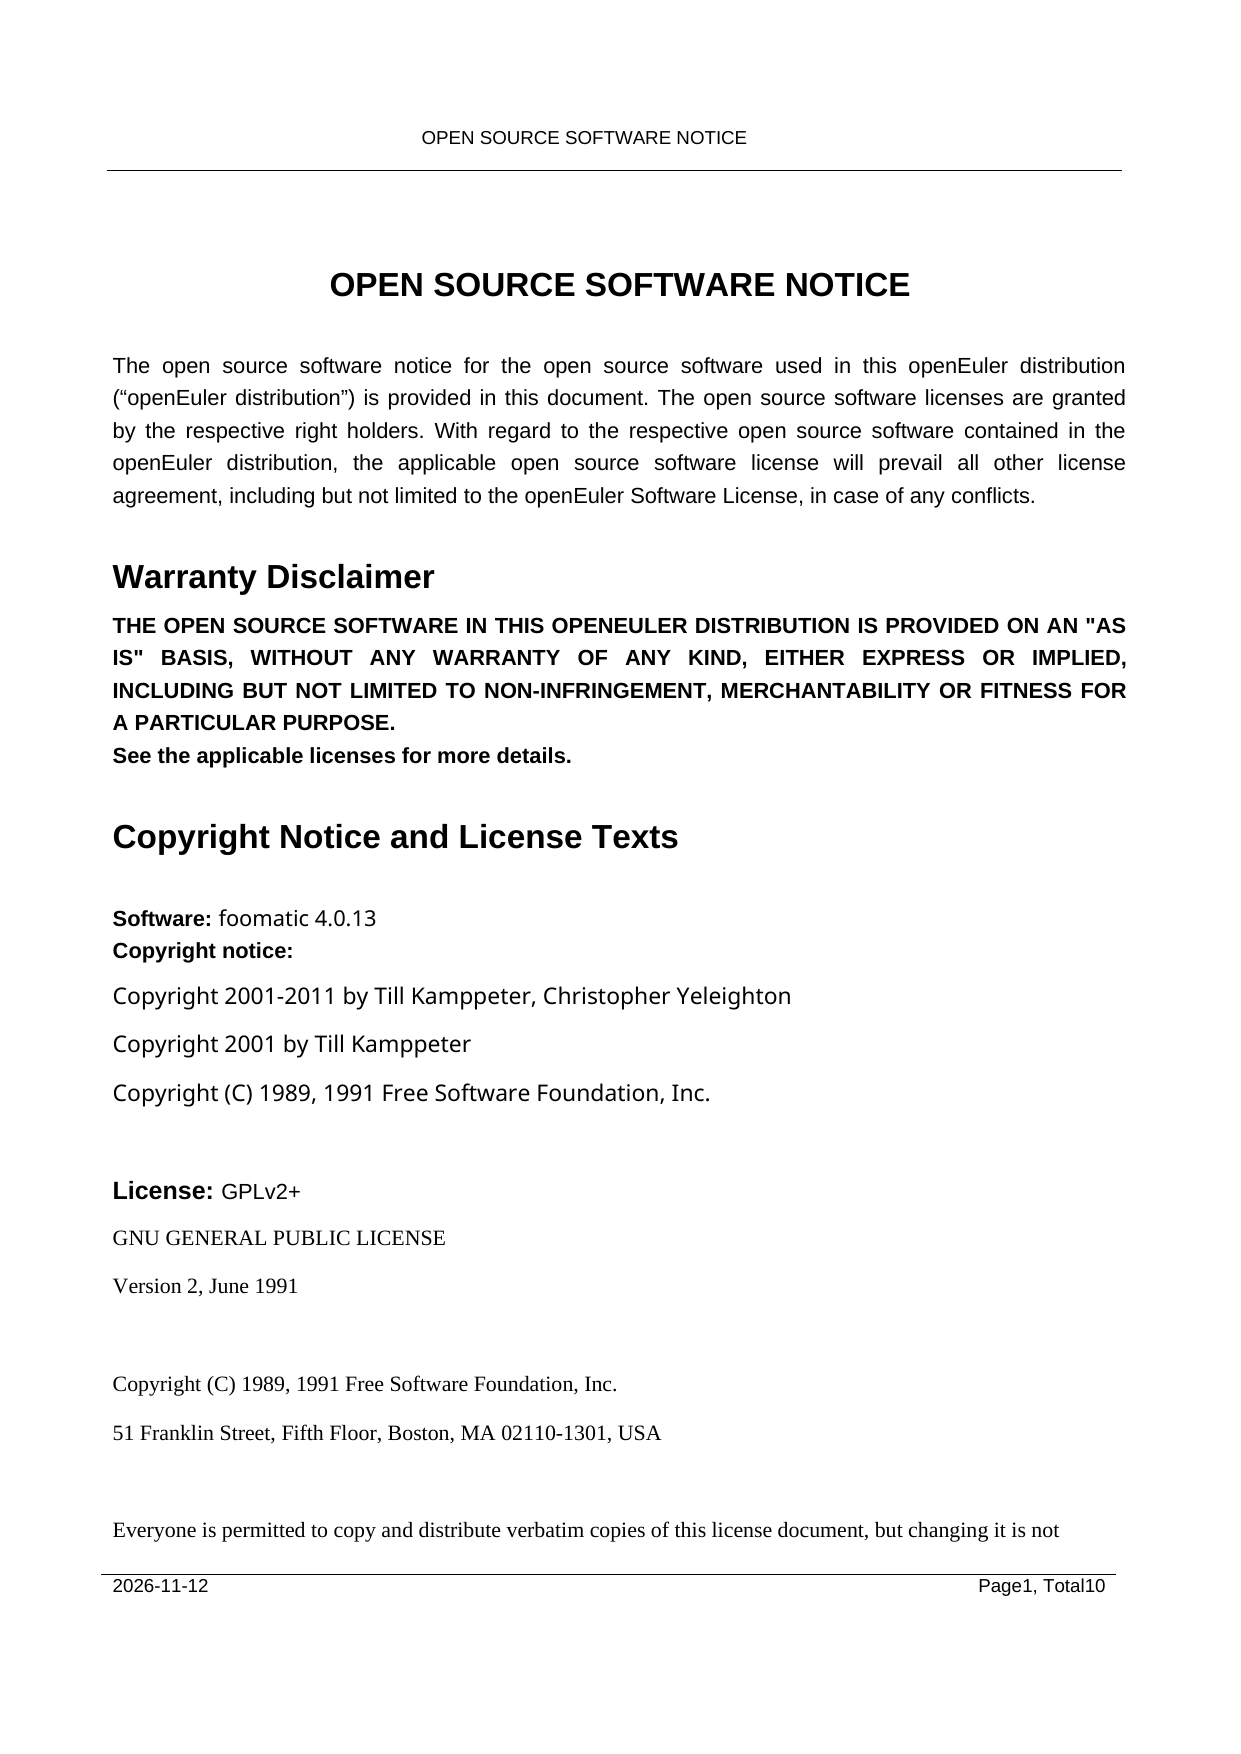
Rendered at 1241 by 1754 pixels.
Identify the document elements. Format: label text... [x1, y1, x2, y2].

text The open source software notice for the open source software used in this openEuler distribution (“openEuler distribution”) is provided in this document. The open source software licenses are granted by the respective right holders. With regard to the respective open source software contained in the openEuler distribution, the applicable open source software license will prevail all other license agreement, including but not limited to the openEuler Software License, in case of any conflicts. [112, 349, 1128, 511]
text Copyright notice: [112, 934, 1128, 966]
text Copyright Notice and License Texts [112, 804, 1128, 869]
text Warranty Disclaimer [112, 544, 1128, 609]
text OPEN SOURCE SOFTWARE NOTICE [112, 251, 1128, 316]
text THE OPEN SOURCE SOFTWARE IN THIS OPENEULER DISTRIBUTION IS PROVIDED ON AN "AS IS" BASIS, WITHOUT ANY WARRANTY OF ANY KIND, EITHER EXPRESS OR IMPLIED, INCLUDING BUT NOT LIMITED TO NON-INFRINGEMENT, MERCHANTABILITY OR FITNESS FOR A PARTICULAR PURPOSE. See the applicable licenses for more details. [112, 609, 1128, 771]
text Software: foomatic 4.0.13 [112, 901, 1128, 934]
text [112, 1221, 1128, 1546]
text License: GPLv2+ [112, 1174, 1128, 1207]
text Copyright 2001-2011 by Till Kamppeter, Christopher Yeleighton Copyright 2001 by Till Kamppeter Copyright (C) 1989, 1991 Free Software Foundation, Inc. [112, 979, 1128, 1158]
